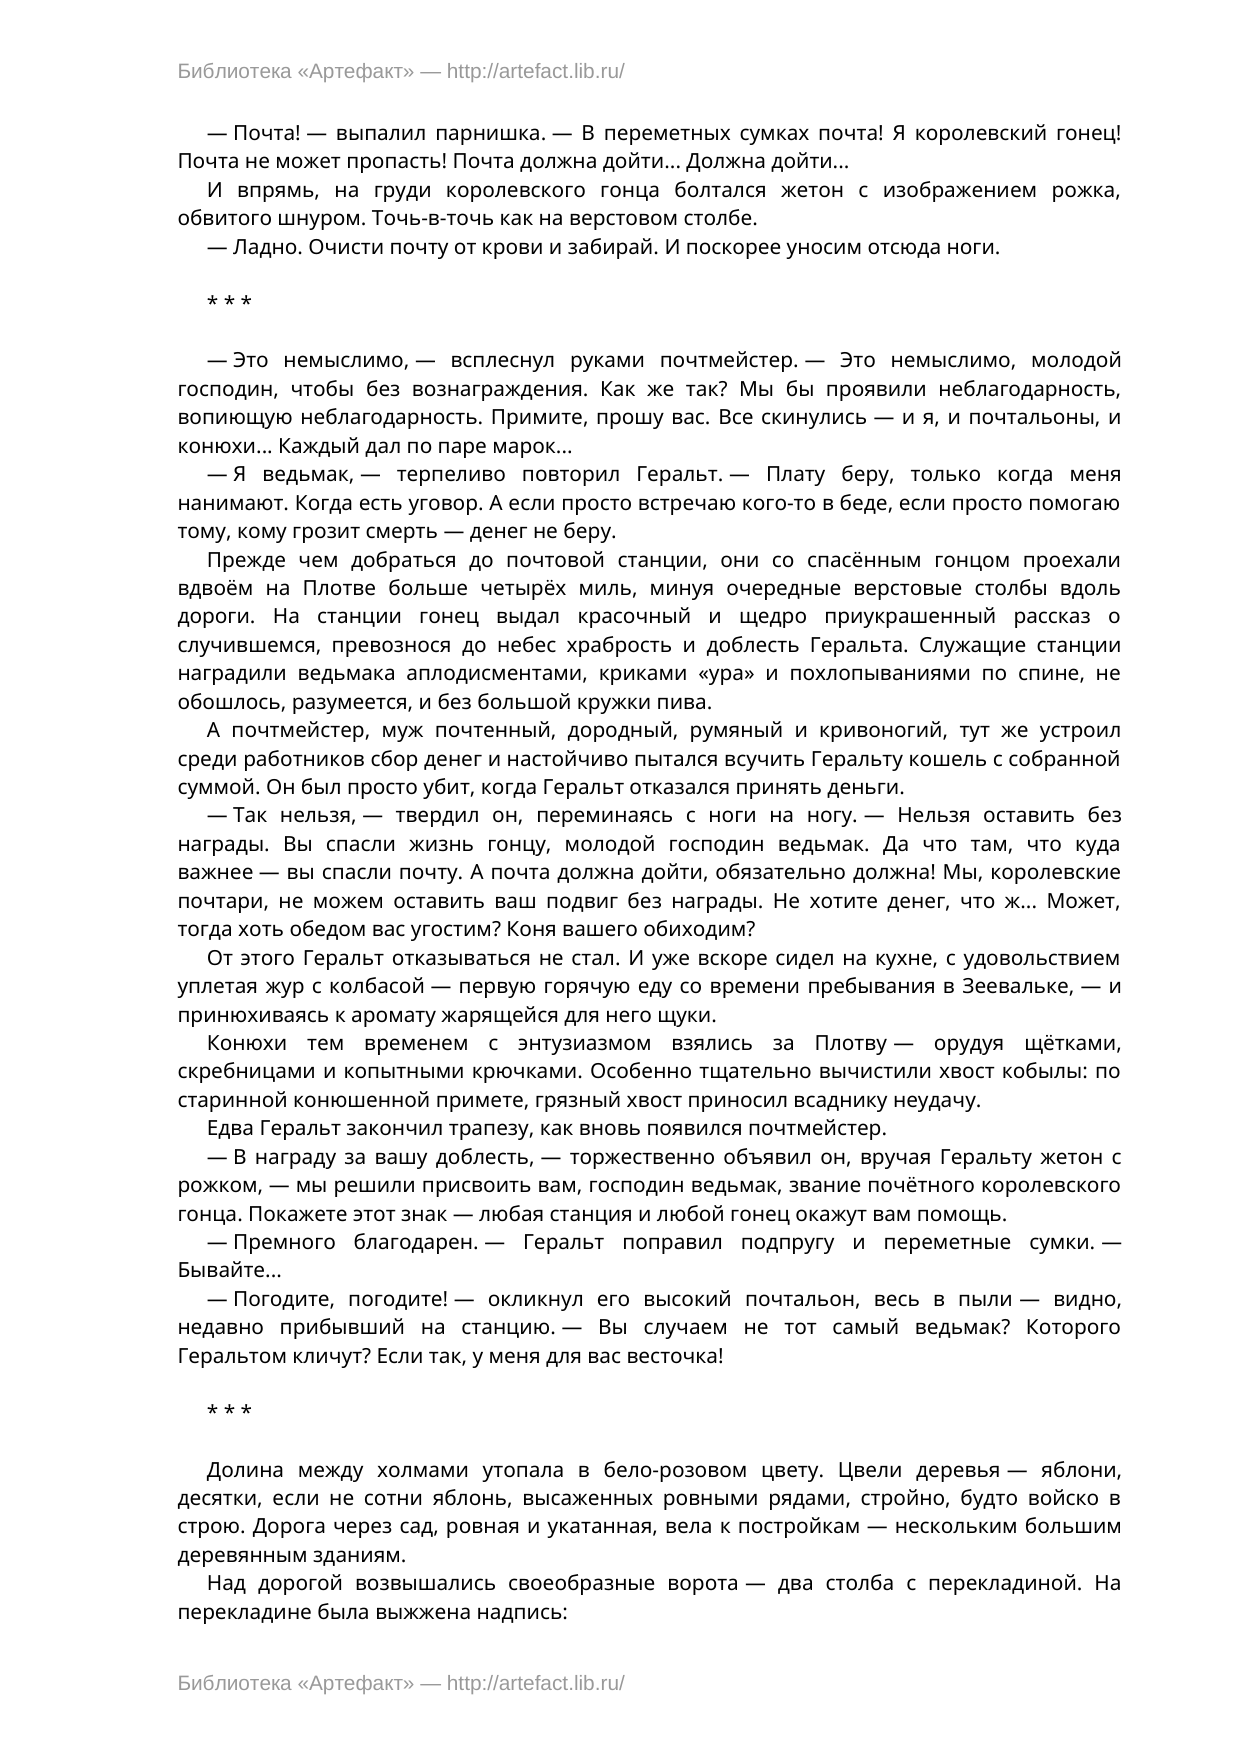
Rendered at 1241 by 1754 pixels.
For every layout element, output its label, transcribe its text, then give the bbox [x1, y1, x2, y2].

subtitle * * * [177, 1398, 1122, 1426]
text — Так нельзя, — твердил он, переминаясь с ноги на ногу. — Нельзя оставить без награды. Вы спасли жизнь гонцу, молодой господин ведьмак. Да что там, что куда важнее — вы спасли почту. А почта должна дойти, обязательно должна! Мы, королевские почтари, не можем оставить ваш подвиг без награды. Не хотите денег, что ж... Может, тогда хоть обедом вас угостим? Коня вашего обиходим? [177, 801, 1122, 943]
text Долина между холмами утопала в бело-розовом цвету. Цвели деревья — яблони, десятки, если не сотни яблонь, высаженных ровными рядами, стройно, будто войско в строю. Дорога через сад, ровная и укатанная, вела к постройкам — нескольким большим деревянным зданиям. [177, 1455, 1122, 1568]
text А почтмейстер, муж почтенный, дородный, румяный и кривоногий, тут же устроил среди работников сбор денег и настойчиво пытался всучить Геральту кошель с собранной суммой. Он был просто убит, когда Геральт отказался принять деньги. [177, 715, 1122, 801]
text — Премного благодарен. — Геральт поправил подпругу и переметные сумки. — Бывайте... [177, 1227, 1122, 1284]
text — Почта! — выпалил парнишка. — В переметных сумках почта! Я королевский гонец! Почта не может пропасть! Почта должна дойти... Должна дойти... [177, 118, 1122, 175]
text — Я ведьмак, — терпеливо повторил Геральт. — Плату беру, только когда меня нанимают. Когда есть уговор. А если просто встречаю кого-то в беде, если просто помогаю тому, кому грозит смерть — денег не беру. [177, 459, 1122, 545]
text От этого Геральт отказываться не стал. И уже вскоре сидел на кухне, с удовольствием уплетая жур с колбасой — первую горячую еду со времени пребывания в Зеевальке, — и принюхиваясь к аромату жарящейся для него щуки. [177, 943, 1122, 1028]
text Прежде чем добраться до почтовой станции, они со спасённым гонцом проехали вдвоём на Плотве больше четырёх миль, минуя очередные верстовые столбы вдоль дороги. На станции гонец выдал красочный и щедро приукрашенный рассказ о случившемся, превознося до небес храбрость и доблесть Геральта. Служащие станции наградили ведьмака аплодисментами, криками «ура» и похлопываниями по спине, не обошлось, разумеется, и без большой кружки пива. [177, 545, 1122, 715]
text Конюхи тем временем с энтузиазмом взялись за Плотву — орудуя щётками, скребницами и копытными крючками. Особенно тщательно вычистили хвост кобылы: по старинной конюшенной примете, грязный хвост приносил всаднику неудачу. [177, 1028, 1122, 1113]
text И впрямь, на груди королевского гонца болтался жетон с изображением рожка, обвитого шнуром. Точь-в-точь как на верстовом столбе. [177, 175, 1122, 232]
text — Это немыслимо, — всплеснул руками почтмейстер. — Это немыслимо, молодой господин, чтобы без вознаграждения. Как же так? Мы бы проявили неблагодарность, вопиющую неблагодарность. Примите, прошу вас. Все скинулись — и я, и почтальоны, и конюхи... Каждый дал по паре марок... [177, 346, 1122, 459]
text Над дорогой возвышались своеобразные ворота — два столба с перекладиной. На перекладине была выжжена надпись: [177, 1568, 1122, 1625]
text — Ладно. Очисти почту от крови и забирай. И поскорее уносим отсюда ноги. [177, 232, 1122, 260]
text — В награду за вашу доблесть, — торжественно объявил он, вручая Геральту жетон с рожком, — мы решили присвоить вам, господин ведьмак, звание почётного королевского гонца. Покажете этот знак — любая станция и любой гонец окажут вам помощь. [177, 1142, 1122, 1227]
text — Погодите, погодите! — окликнул его высокий почтальон, весь в пыли — видно, недавно прибывший на станцию. — Вы случаем не тот самый ведьмак? Которого Геральтом кличут? Если так, у меня для вас весточка! [177, 1284, 1122, 1369]
subtitle * * * [177, 289, 1122, 317]
text Едва Геральт закончил трапезу, как вновь появился почтмейстер. [177, 1113, 1122, 1142]
